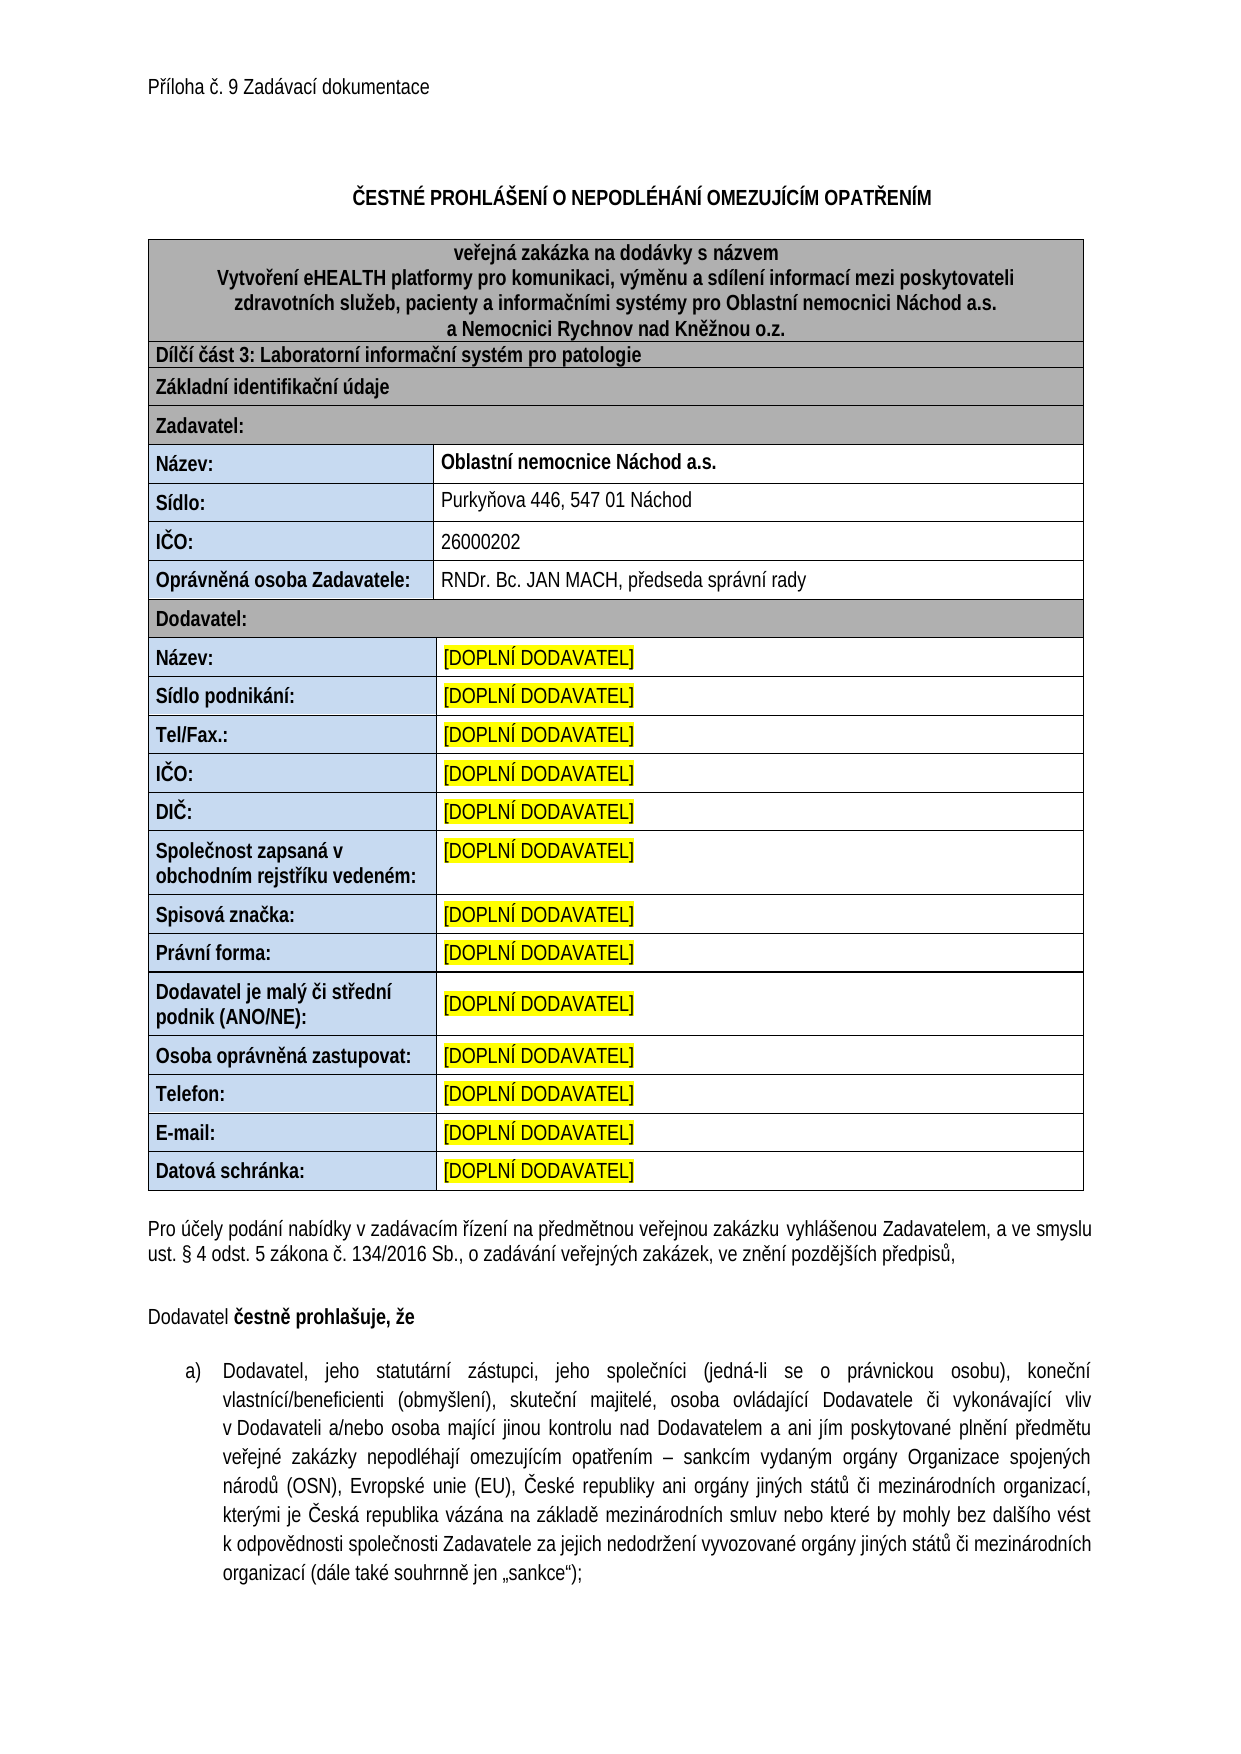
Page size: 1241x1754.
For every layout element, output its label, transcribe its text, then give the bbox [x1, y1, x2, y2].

table_cell [DOPLNÍ DODAVATEL] [437, 793, 1083, 830]
list ČESTNÉ PROHLÁŠENÍ O NEPODLÉHÁNÍ OMEZUJÍCÍM OPATŘENÍM [192, 185, 1093, 210]
table_cell [431, 600, 1083, 637]
table_cell Právní forma: [149, 934, 436, 971]
table_cell Dodavatel je malý či střední podnik (ANO/NE): [149, 973, 436, 1035]
table_cell [DOPLNÍ DODAVATEL] [437, 754, 1083, 792]
table_cell IČO: [149, 522, 433, 560]
table_cell IČO: [149, 754, 436, 792]
table_cell [DOPLNÍ DODAVATEL] [437, 934, 1083, 971]
table_cell [DOPLNÍ DODAVATEL] [437, 677, 1083, 714]
table_header veřejná zakázka na dodávky s názvem Vytvoření eHEALTH platformy pro komunikaci, výměnu a sdílení informací mezi poskytovateli zdravotních služeb, pacienty a informačními systémy pro Oblastní nemocnici Náchod a.s. a Nemocnici Rychnov nad Kněžnou o.z. [149, 240, 1083, 341]
table_cell [DOPLNÍ DODAVATEL] [437, 1114, 1083, 1151]
table_cell Osoba oprávněná zastupovat: [149, 1036, 436, 1074]
table_cell DIČ: [149, 793, 436, 830]
table_cell [DOPLNÍ DODAVATEL] [437, 831, 1083, 894]
table_cell Spisová značka: [149, 895, 436, 933]
table_cell Dodavatel: [149, 600, 431, 637]
table_cell Datová schránka: [149, 1152, 436, 1190]
text Pro účely podání nabídky v zadávacím řízení na předmětnou veřejnou zakázku vyhlášenou Zadavatelem, a ve smyslu ust. § 4 odst. 5 zákona č. 134/2016 Sb., o zadávání veřejných zakázek, ve znění pozdějších předpisů, [148, 1216, 1093, 1266]
table_cell RNDr. Bc. JAN MACH, předseda správní rady [434, 561, 1083, 598]
list Dodavatel, jeho statutární zástupci, jeho společníci (jedná-li se o právnickou osobu), koneční vlastnící/beneficienti (obmyšlení), skuteční majitelé, osoba ovládající Dodavatele či vykonávající vliv v Dodavateli a/nebo osoba mající jinou kontrolu nad Dodavatelem a ani jím poskytované plnění předmětu veřejné zakázky nepodléhají omezujícím opatřením – sankcím vydaným orgány Organizace spojených národů (OSN), Evropské unie (EU), České republiky ani orgány jiných států či mezinárodních organizací, kterými je Česká republika vázána na základě mezinárodních smluv nebo které by mohly bez dalšího vést k odpovědnosti společnosti Zadavatele za jejich nedodržení vyvozované orgány jiných států či mezinárodních organizací (dále také souhrnně jen „sankce“); [185, 1358, 1093, 1585]
table_cell Název: [149, 638, 436, 676]
table_cell Sídlo: [149, 484, 433, 521]
table_cell Společnost zapsaná v obchodním rejstříku vedeném: [149, 831, 436, 894]
table_cell Sídlo podnikání: [149, 677, 436, 714]
text Dodavatel čestně prohlašuje, že [148, 1304, 1093, 1329]
table_cell Dílčí část 3: Laboratorní informační systém pro patologie [149, 342, 1083, 367]
table_cell Oblastní nemocnice Náchod a.s. [434, 445, 1083, 483]
table_cell E-mail: [149, 1114, 436, 1151]
table_cell [DOPLNÍ DODAVATEL] [437, 1075, 1083, 1112]
table_cell [DOPLNÍ DODAVATEL] [437, 638, 1083, 676]
table_cell [DOPLNÍ DODAVATEL] [437, 1152, 1083, 1190]
table_cell Oprávněná osoba Zadavatele: [149, 561, 433, 598]
table_cell Telefon: [149, 1075, 436, 1112]
table_cell Tel/Fax.: [149, 716, 436, 753]
table_cell [DOPLNÍ DODAVATEL] [437, 973, 1083, 1035]
table_cell Purkyňova 446, 547 01 Náchod [434, 484, 1083, 521]
table_cell [DOPLNÍ DODAVATEL] [437, 895, 1083, 933]
table_cell Zadavatel: [149, 406, 1083, 444]
table_cell [DOPLNÍ DODAVATEL] [437, 1036, 1083, 1074]
table_cell [DOPLNÍ DODAVATEL] [437, 716, 1083, 753]
table_cell 26000202 [434, 522, 1083, 560]
table_cell Základní identifikační údaje [149, 368, 1083, 405]
table_cell Název: [149, 445, 433, 483]
